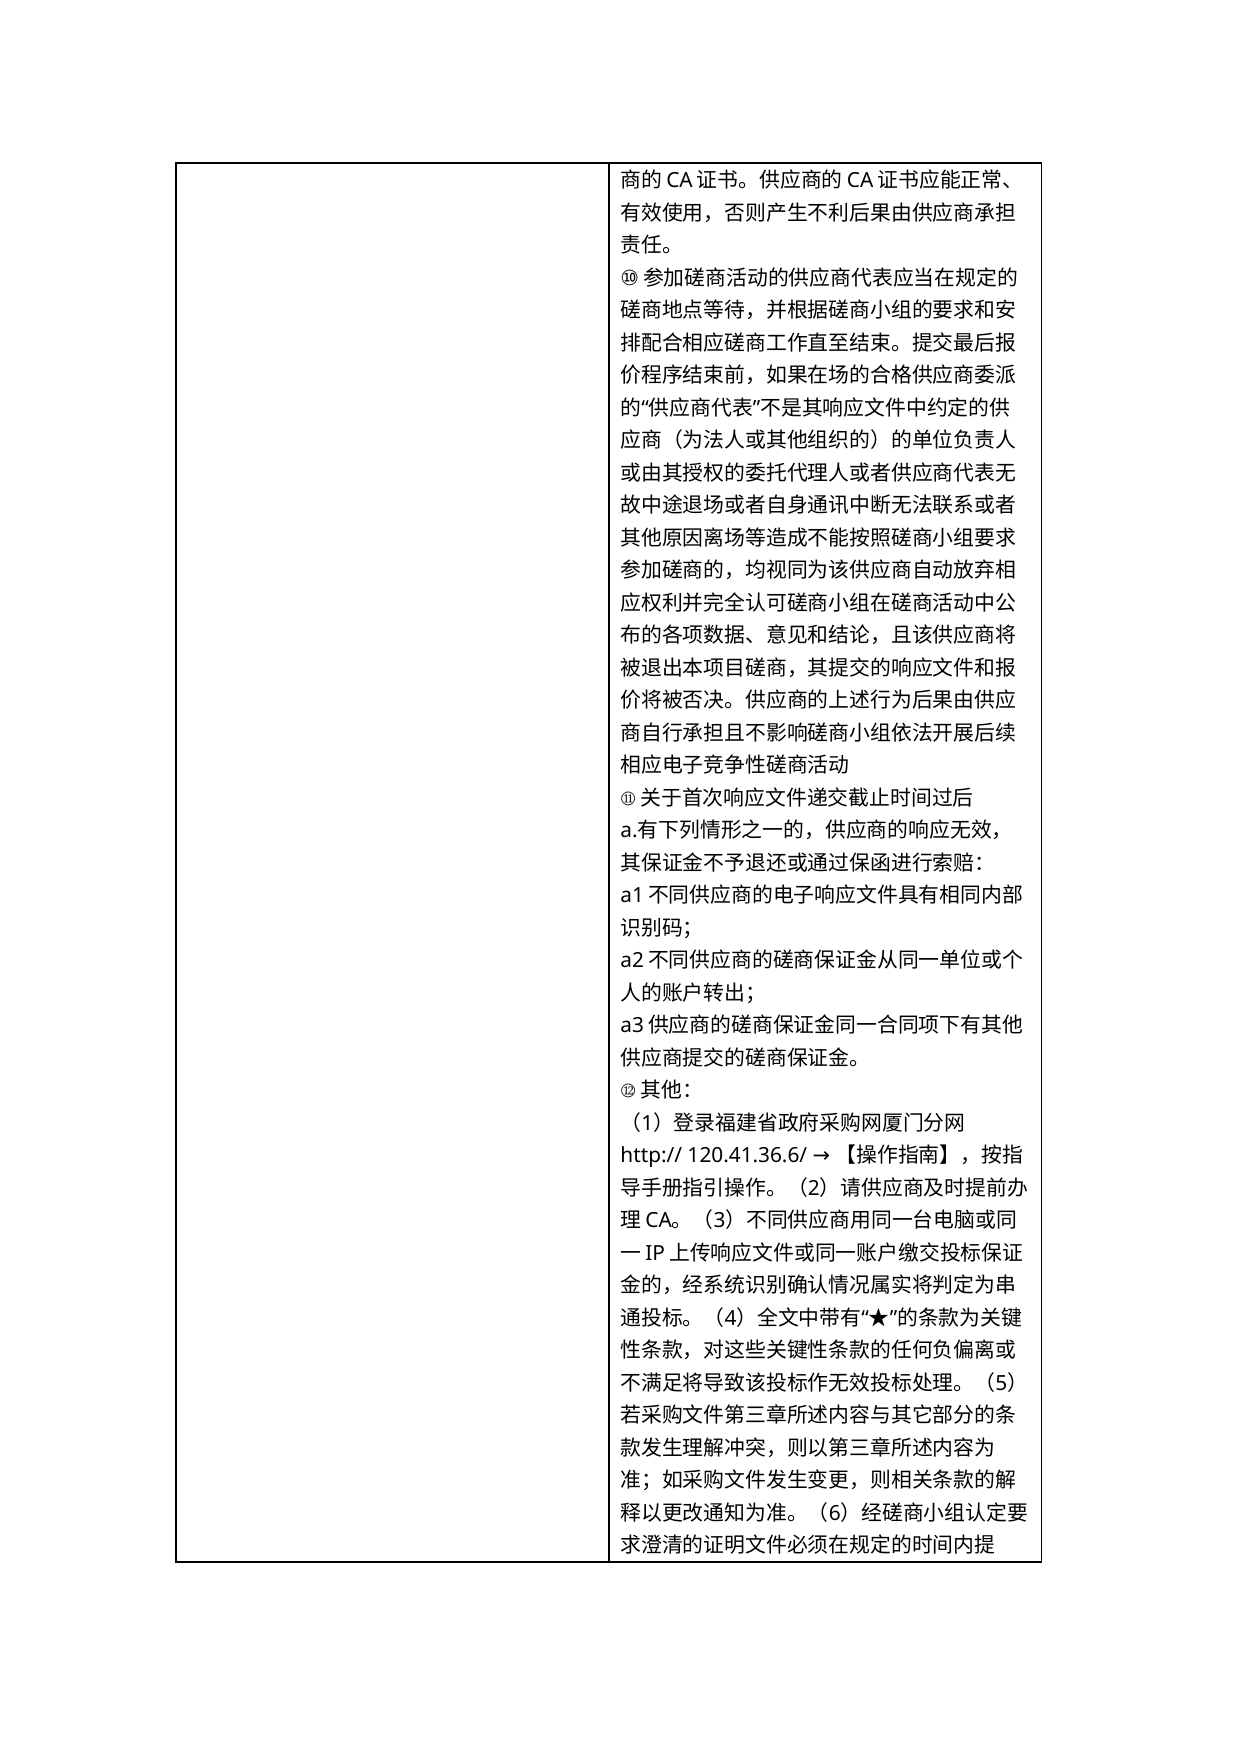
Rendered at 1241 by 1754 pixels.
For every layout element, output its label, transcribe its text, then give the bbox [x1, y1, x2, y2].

table_cell 1 [177, 164, 608, 1561]
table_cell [610, 164, 1041, 1561]
